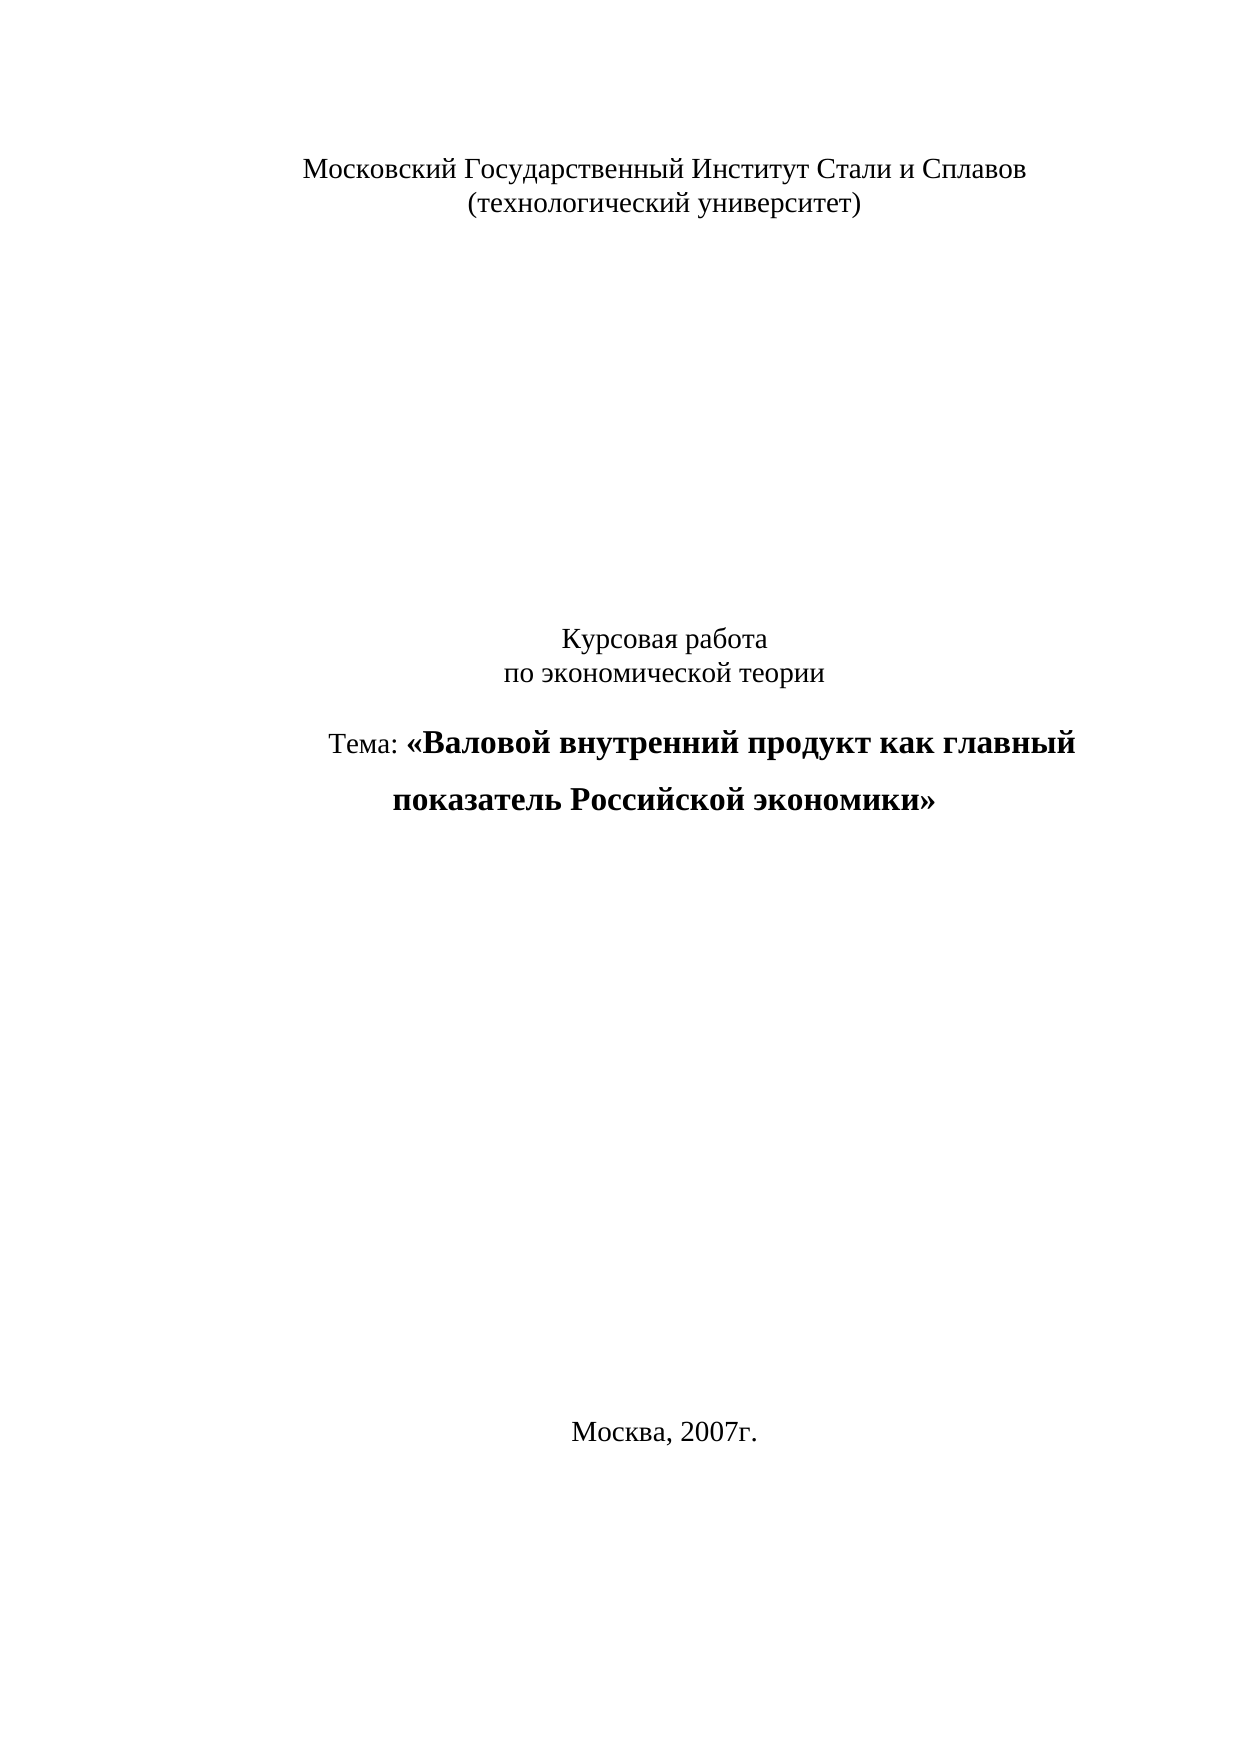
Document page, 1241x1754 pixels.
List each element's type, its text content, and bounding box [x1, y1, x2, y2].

text Москва, 2007г. [177, 1414, 1152, 1447]
text Тема: «Валовой внутренний продукт как главный показатель Российской экономики» [177, 722, 1152, 818]
text (технологический университет) [177, 185, 1152, 219]
text по экономической теории [177, 655, 1152, 688]
text Курсовая работа [177, 621, 1152, 655]
text Московский Государственный Институт Стали и Сплавов [177, 152, 1152, 185]
